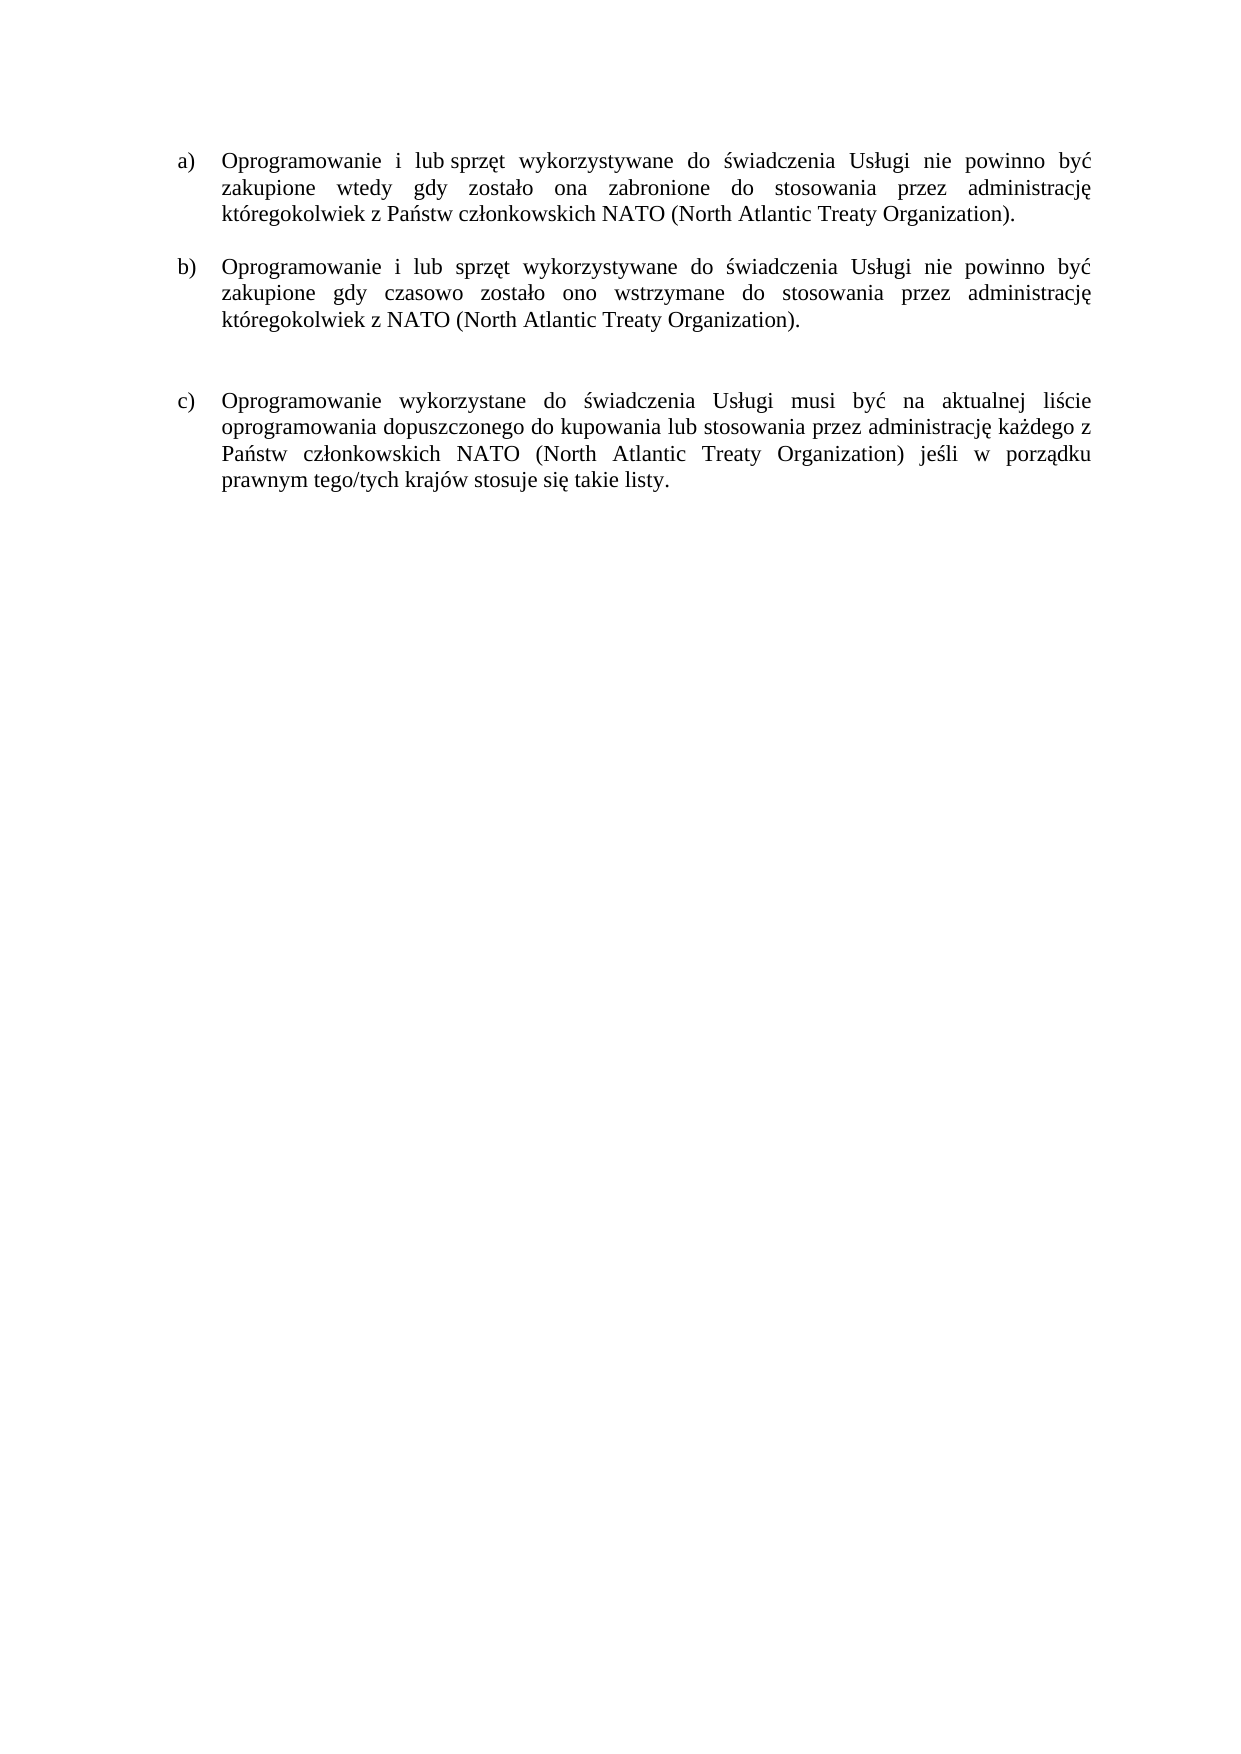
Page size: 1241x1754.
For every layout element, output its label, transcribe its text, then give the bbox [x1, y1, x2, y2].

list Oprogramowanie i lub sprzęt wykorzystywane do świadczenia Usługi nie powinno być zakupione gdy czasowo zostało ono wstrzymane do stosowania przez administrację któregokolwiek z NATO (North Atlantic Treaty Organization). [177, 253, 1093, 332]
list Oprogramowanie wykorzystane do świadczenia Usługi musi być na aktualnej liście oprogramowania dopuszczonego do kupowania lub stosowania przez administrację każdego z Państw członkowskich NATO (North Atlantic Treaty Organization) jeśli w porządku prawnym tego/tych krajów stosuje się takie listy. [177, 387, 1093, 492]
list Oprogramowanie i lub sprzęt wykorzystywane do świadczenia Usługi nie powinno być zakupione wtedy gdy zostało ona zabronione do stosowania przez administrację któregokolwiek z Państw członkowskich NATO (North Atlantic Treaty Organization). [177, 148, 1093, 227]
